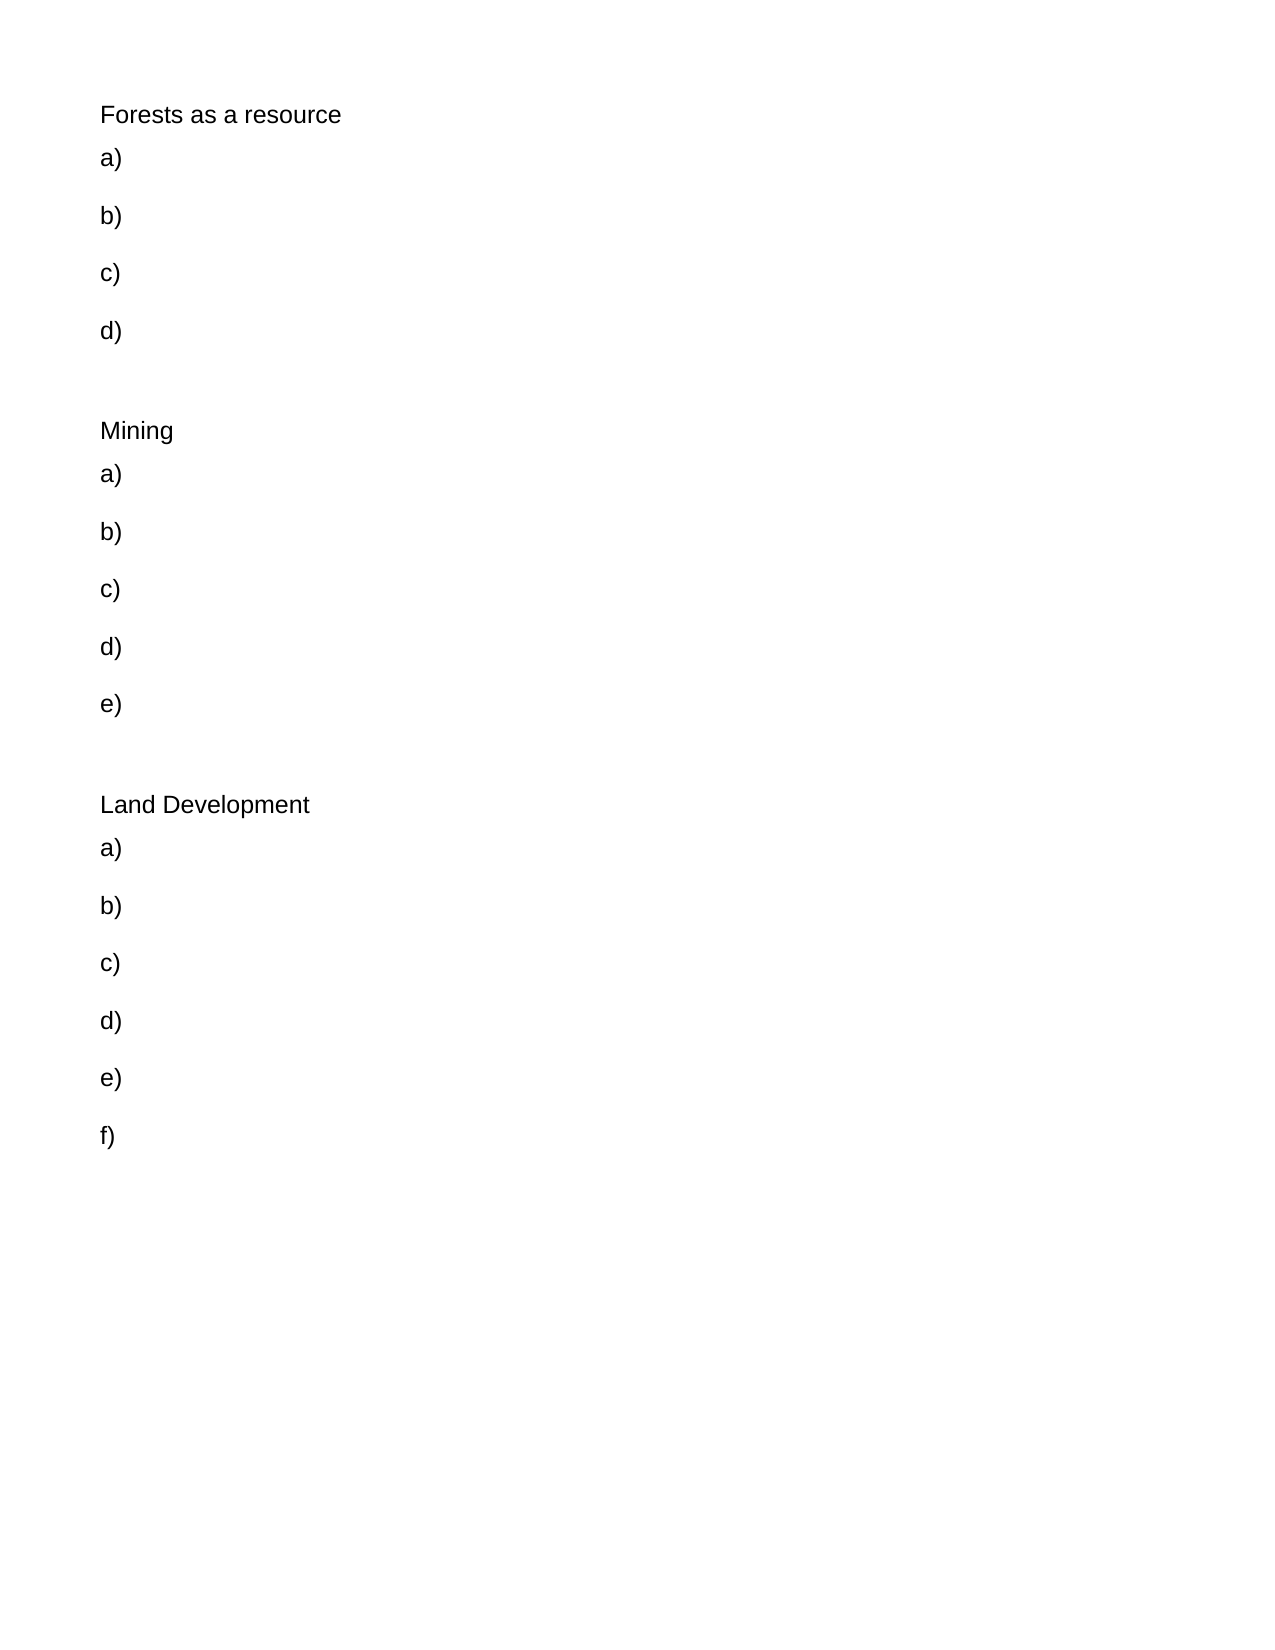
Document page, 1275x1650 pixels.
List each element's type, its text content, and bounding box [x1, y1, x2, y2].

text Forests as a resource [100, 100, 1175, 129]
text b) [100, 201, 1175, 229]
text c) [100, 948, 1175, 977]
text c) [100, 574, 1175, 603]
text a) [100, 143, 1175, 172]
text d) [100, 632, 1175, 661]
text a) [100, 459, 1175, 488]
text e) [100, 689, 1175, 718]
text Land Development [100, 790, 1175, 819]
text b) [100, 517, 1175, 546]
text Mining [100, 416, 1175, 445]
text d) [100, 316, 1175, 344]
text b) [100, 891, 1175, 919]
text a) [100, 833, 1175, 862]
text d) [100, 1006, 1175, 1034]
text c) [100, 258, 1175, 287]
text f) [100, 1121, 1175, 1149]
text e) [100, 1063, 1175, 1092]
